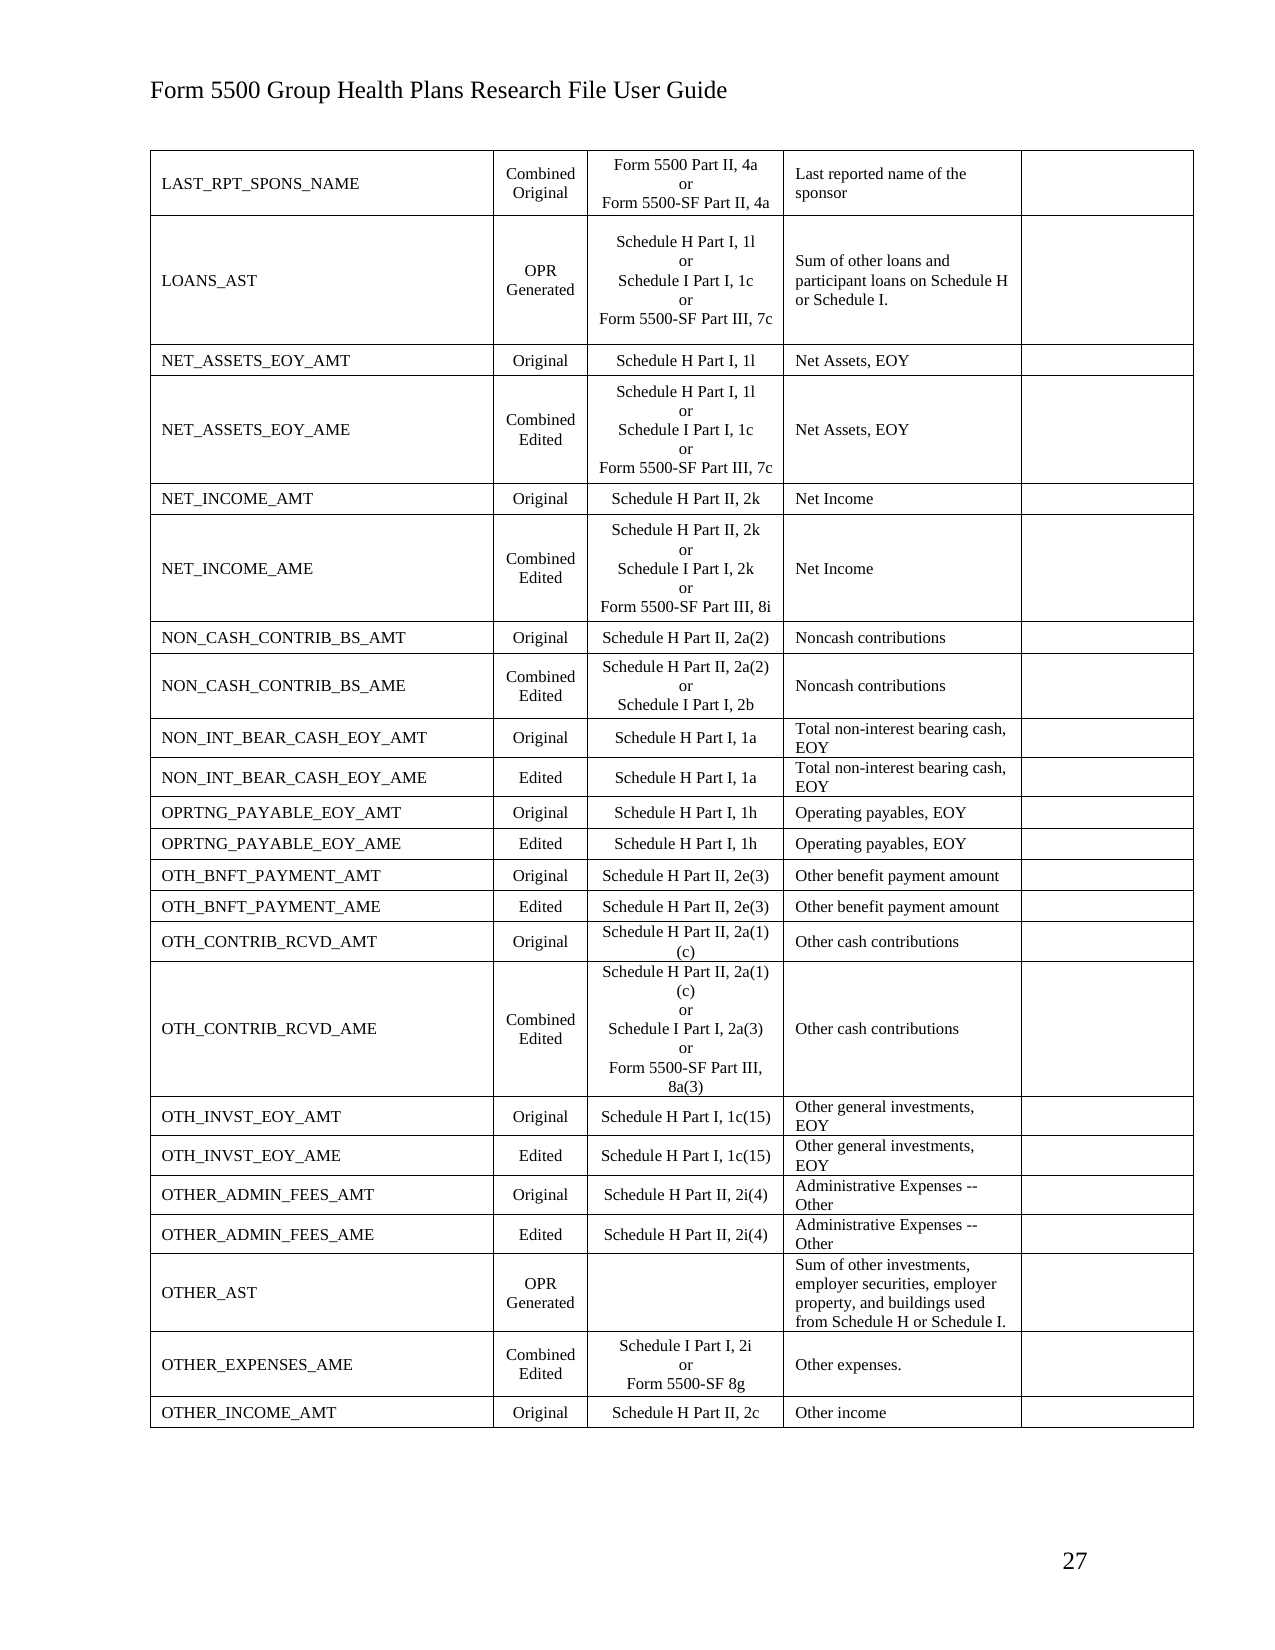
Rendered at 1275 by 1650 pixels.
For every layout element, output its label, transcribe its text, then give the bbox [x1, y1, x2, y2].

table_cell OTHER_ADMIN_FEES_AME [151, 1215, 493, 1253]
table_cell Original [494, 1097, 587, 1135]
table_cell Schedule H Part I, 1l or Schedule I Part I, 1c or Form 5500-SF Part III, 7c [588, 216, 783, 344]
table_cell NON_INT_BEAR_CASH_EOY_AME [151, 758, 493, 796]
table_cell Total non-interest bearing cash, EOY [784, 758, 1021, 796]
table_cell Original [494, 797, 587, 827]
table_cell Schedule H Part I, 1h [588, 829, 783, 859]
table_cell NET_INCOME_AME [151, 515, 493, 621]
table_cell Schedule H Part II, 2a(1)(c) [588, 922, 783, 961]
table_cell Combined Edited [494, 1332, 587, 1396]
table_cell Net Assets, EOY [784, 376, 1021, 482]
table_cell Original [494, 345, 587, 375]
table_cell Combined Edited [494, 962, 587, 1096]
table_cell Schedule H Part II, 2i(4) [588, 1176, 783, 1214]
table_cell OTH_CONTRIB_RCVD_AMT [151, 922, 493, 961]
table_cell Edited [494, 1136, 587, 1174]
table_cell [1022, 891, 1193, 921]
table_cell [1022, 922, 1193, 961]
table_cell [1022, 216, 1193, 344]
table_cell [1022, 829, 1193, 859]
table_cell [1022, 719, 1193, 757]
table_cell [1022, 1176, 1193, 1214]
table_cell OPR Generated [494, 216, 587, 344]
table_cell Other cash contributions [784, 922, 1021, 961]
table_cell Schedule I Part I, 2i or Form 5500-SF 8g [588, 1332, 783, 1396]
table_cell [1022, 1332, 1193, 1396]
table_cell Schedule H Part II, 2e(3) [588, 860, 783, 890]
table_cell Original [494, 922, 587, 961]
table_cell [1022, 962, 1193, 1096]
table_cell [1022, 515, 1193, 621]
table_cell Original [494, 1176, 587, 1214]
table_cell Noncash contributions [784, 622, 1021, 652]
table_cell Schedule H Part I, 1c(15) [588, 1097, 783, 1135]
table_cell NET_ASSETS_EOY_AMT [151, 345, 493, 375]
table_cell Schedule H Part I, 1l [588, 345, 783, 375]
table_cell OTH_CONTRIB_RCVD_AME [151, 962, 493, 1096]
table_cell OPRTNG_PAYABLE_EOY_AME [151, 829, 493, 859]
table_cell Combined Edited [494, 376, 587, 482]
table_cell Original [494, 622, 587, 652]
table_cell Combined Original [494, 151, 587, 215]
table_cell Schedule H Part I, 1a [588, 758, 783, 796]
table_cell LOANS_AST [151, 216, 493, 344]
table_cell OTH_BNFT_PAYMENT_AMT [151, 860, 493, 890]
table_cell Sum of other investments, employer securities, employer property, and buildings used from Schedule H or Schedule I. [784, 1254, 1021, 1331]
table_cell Schedule H Part II, 2a(1)(c) or Schedule I Part I, 2a(3) or Form 5500-SF Part III, 8a(3) [588, 962, 783, 1096]
table_cell [1022, 860, 1193, 890]
table_cell [1022, 484, 1193, 514]
table_cell [1022, 654, 1193, 717]
table_cell Other general investments, EOY [784, 1097, 1021, 1135]
table_cell [1022, 1254, 1193, 1331]
table_cell Net Assets, EOY [784, 345, 1021, 375]
table_cell [1022, 1215, 1193, 1253]
table_cell [1022, 758, 1193, 796]
table_cell OTHER_AST [151, 1254, 493, 1331]
table_cell Edited [494, 829, 587, 859]
table_cell NET_ASSETS_EOY_AME [151, 376, 493, 482]
table_cell Other benefit payment amount [784, 891, 1021, 921]
table_cell Noncash contributions [784, 654, 1021, 717]
table_cell Sum of other loans and participant loans on Schedule H or Schedule I. [784, 216, 1021, 344]
table_cell Schedule H Part II, 2a(2) [588, 622, 783, 652]
table_cell Other general investments, EOY [784, 1136, 1021, 1174]
table_cell Net Income [784, 484, 1021, 514]
table_cell Combined Edited [494, 654, 587, 717]
table_cell Schedule H Part I, 1a [588, 719, 783, 757]
table_cell NET_INCOME_AMT [151, 484, 493, 514]
table_cell [1022, 345, 1193, 375]
table_cell Operating payables, EOY [784, 829, 1021, 859]
table_cell Schedule H Part II, 2k or Schedule I Part I, 2k or Form 5500-SF Part III, 8i [588, 515, 783, 621]
table_cell [1022, 1397, 1193, 1427]
table_cell Edited [494, 1215, 587, 1253]
table_cell Edited [494, 891, 587, 921]
table_cell Edited [494, 758, 587, 796]
table_cell Original [494, 484, 587, 514]
table_cell OTH_BNFT_PAYMENT_AME [151, 891, 493, 921]
table_cell OPRTNG_PAYABLE_EOY_AMT [151, 797, 493, 827]
table_cell [1022, 622, 1193, 652]
table_cell Form 5500 Part II, 4a or Form 5500-SF Part II, 4a [588, 151, 783, 215]
table_cell Other expenses. [784, 1332, 1021, 1396]
table_cell LAST_RPT_SPONS_NAME [151, 151, 493, 215]
table_cell OTH_INVST_EOY_AMT [151, 1097, 493, 1135]
table_cell [1022, 376, 1193, 482]
table_cell Administrative Expenses -- Other [784, 1215, 1021, 1253]
table_cell Schedule H Part I, 1c(15) [588, 1136, 783, 1174]
table_cell [588, 1254, 783, 1331]
table_cell Operating payables, EOY [784, 797, 1021, 827]
table_cell Schedule H Part II, 2c [588, 1397, 783, 1427]
table_cell OTHER_ADMIN_FEES_AMT [151, 1176, 493, 1214]
table_cell [1022, 1136, 1193, 1174]
table_cell Last reported name of the sponsor [784, 151, 1021, 215]
table_cell Schedule H Part II, 2k [588, 484, 783, 514]
table_cell Schedule H Part II, 2i(4) [588, 1215, 783, 1253]
table_cell OTHER_EXPENSES_AME [151, 1332, 493, 1396]
table_cell OTH_INVST_EOY_AME [151, 1136, 493, 1174]
table_cell Schedule H Part I, 1h [588, 797, 783, 827]
table_cell NON_CASH_CONTRIB_BS_AME [151, 654, 493, 717]
table_cell Schedule H Part II, 2e(3) [588, 891, 783, 921]
table_cell Original [494, 1397, 587, 1427]
table_cell NON_INT_BEAR_CASH_EOY_AMT [151, 719, 493, 757]
table_cell Net Income [784, 515, 1021, 621]
table_cell Other cash contributions [784, 962, 1021, 1096]
table_cell Schedule H Part II, 2a(2) or Schedule I Part I, 2b [588, 654, 783, 717]
table_cell [1022, 1097, 1193, 1135]
table_cell Original [494, 719, 587, 757]
table_cell [1022, 797, 1193, 827]
table_cell NON_CASH_CONTRIB_BS_AMT [151, 622, 493, 652]
table_cell Other income [784, 1397, 1021, 1427]
table_cell Other benefit payment amount [784, 860, 1021, 890]
table_cell OTHER_INCOME_AMT [151, 1397, 493, 1427]
table_cell Total non-interest bearing cash, EOY [784, 719, 1021, 757]
table_cell Combined Edited [494, 515, 587, 621]
table_cell [1022, 151, 1193, 215]
table_cell Schedule H Part I, 1l or Schedule I Part I, 1c or Form 5500-SF Part III, 7c [588, 376, 783, 482]
table_cell Original [494, 860, 587, 890]
table_cell OPR Generated [494, 1254, 587, 1331]
table_cell Administrative Expenses -- Other [784, 1176, 1021, 1214]
